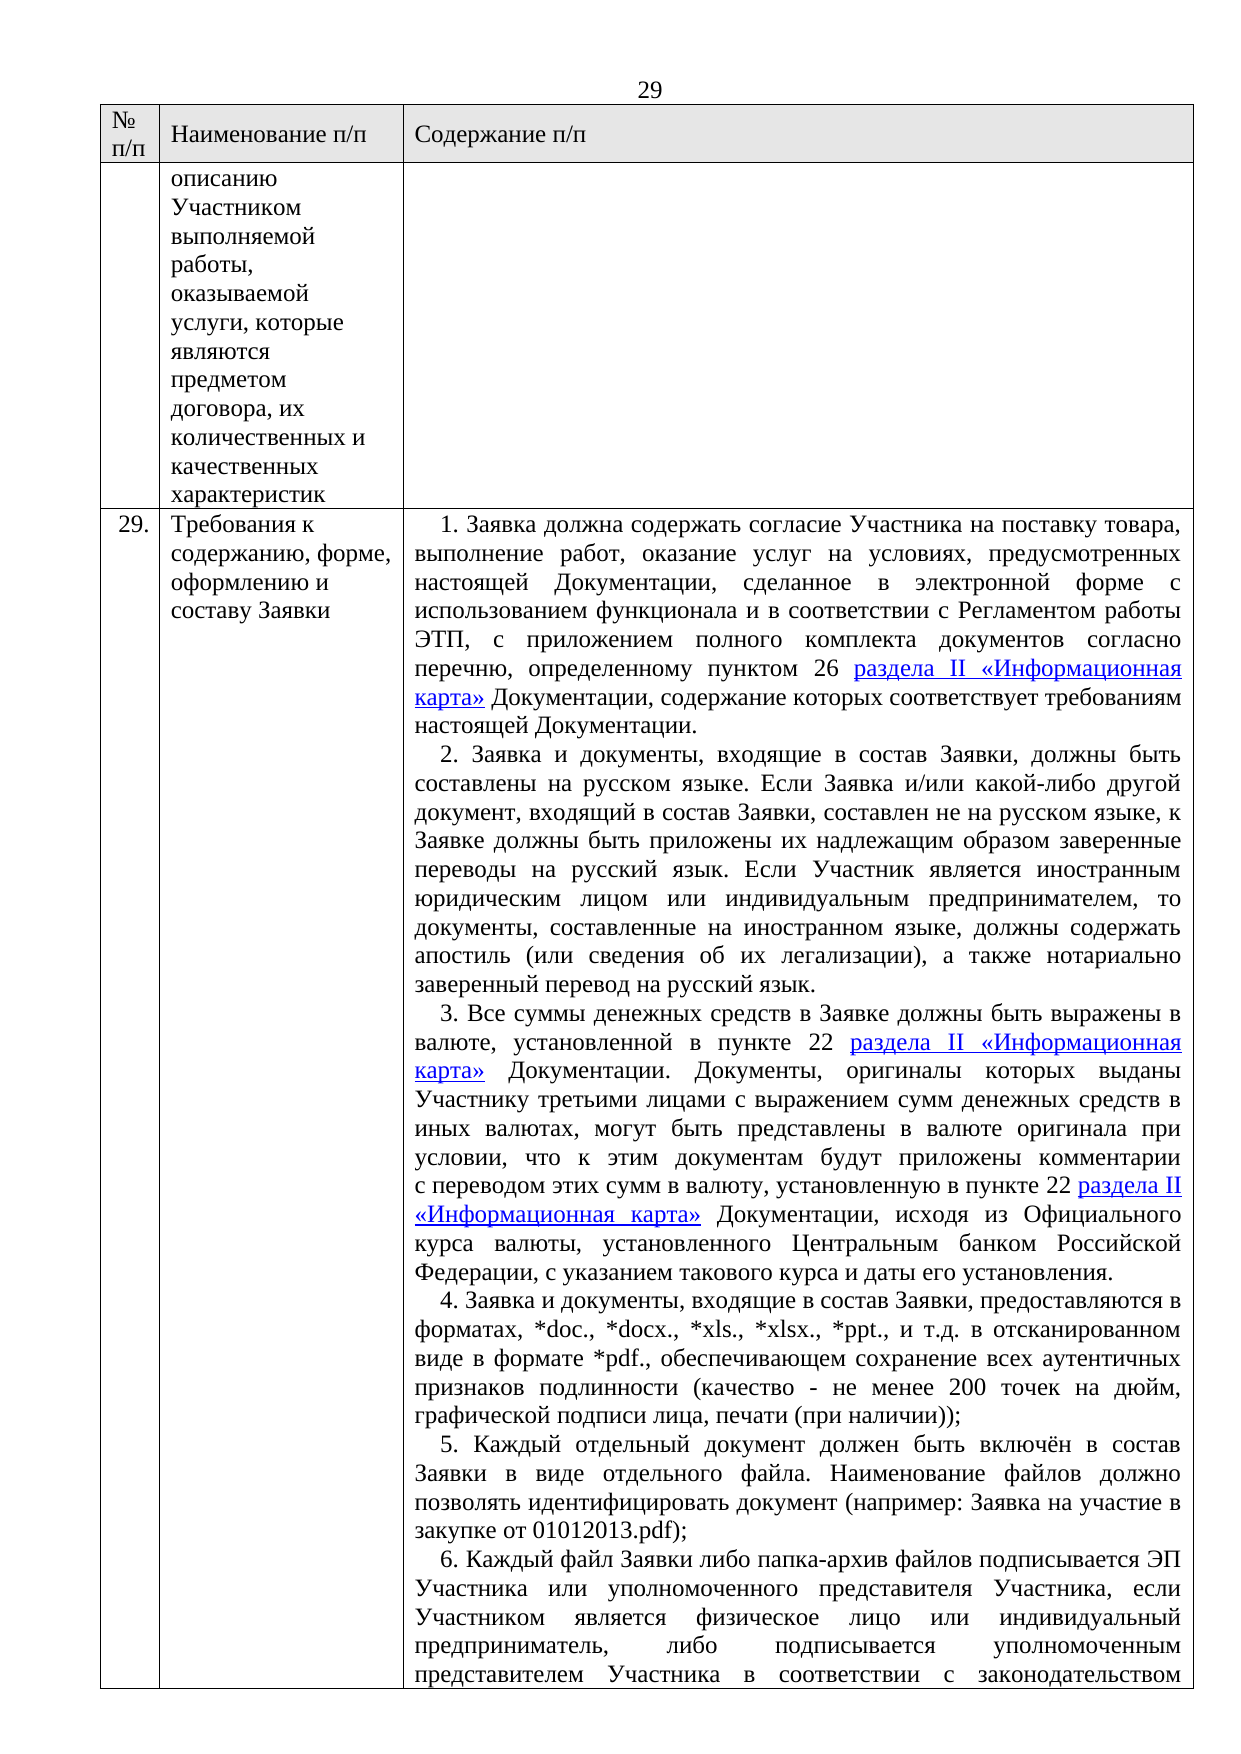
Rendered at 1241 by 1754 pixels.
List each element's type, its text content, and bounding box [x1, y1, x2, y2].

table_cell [160, 163, 403, 508]
table_cell [101, 163, 159, 508]
table_cell [101, 509, 159, 1688]
table_header Содержание п/п [404, 105, 1193, 162]
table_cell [404, 509, 1193, 1688]
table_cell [404, 163, 1193, 508]
table_header Наименование п/п [160, 105, 403, 162]
table_header № п/п [101, 105, 159, 162]
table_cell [160, 509, 403, 1688]
